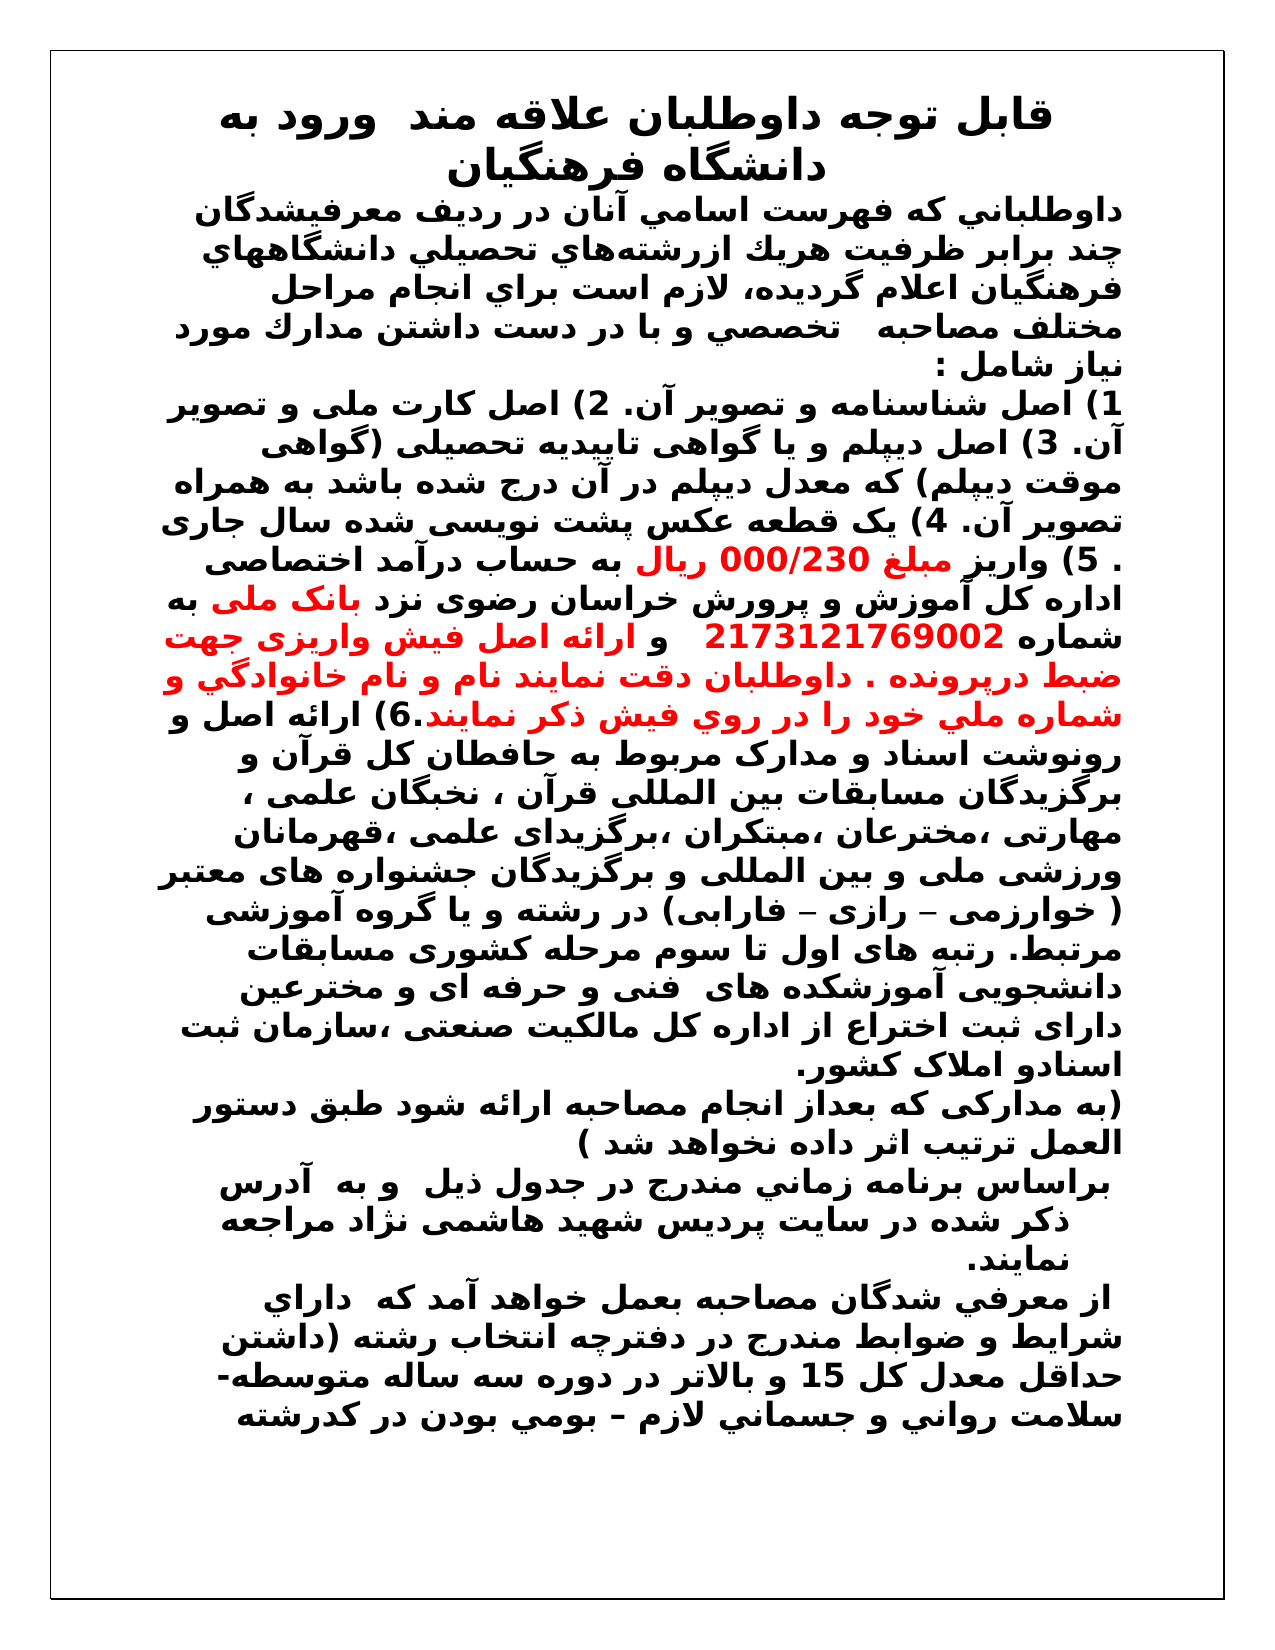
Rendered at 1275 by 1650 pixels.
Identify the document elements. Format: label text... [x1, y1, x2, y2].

list 1) اصل شناسنامه و تصویر آن. 2) اصل کارت ملی و تصویر آن. 3) اصل دیپلم و یا گواهی تاییدیه تحصیلی (گواهی موقت دیپلم) که معدل دیپلم در آن درج شده باشد به همراه تصویر آن. 4) یک قطعه عکس پشت نویسی شده سال جاری . 5) واریز مبلغ 000/230 ریال به حساب درآمد اختصاصی اداره کل آموزش و پرورش خراسان رضوی نزد بانک ملی به شماره 2173121769002 و ارائه اصل فیش واریزی جهت ضبط درپرونده . داوطلبان دقت نمايند نام و نام خانوادگي و شماره ملي خود را در روي فيش ذكر نمايند.6) ارائه اصل و رونوشت اسناد و مدارک مربوط به حافطان کل قرآن و برگزیدگان مسابقات بین المللی قرآن ، نخبگان علمی ، مهارتی ،مخترعان ،مبتکران ،برگزیدای علمی ،قهرمانان ورزشی ملی و بین المللی و برگزیدگان جشنواره های معتبر ( خوارزمی – رازی – فارابی) در رشته و یا گروه آموزشی مرتبط. رتبه های اول تا سوم مرحله کشوری مسابقات دانشجویی آموزشکده های فنی و حرفه ای و مخترعین دارای ثبت اختراع از اداره کل مالکیت صنعتی ،سازمان ثبت اسنادو املاک کشور. [150, 385, 1123, 1084]
list براساس برنامه زماني مندرج در جدول ذیل و به آدرس ذکر شده در سایت پردیس شهید هاشمی نژاد مراجعه نمايند. [150, 1162, 1123, 1279]
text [150, 1279, 1124, 1434]
text قابل توجه داوطلبان علاقه مند ورود به دانشگاه فرهنگیان [150, 89, 1124, 191]
text داوطلباني كه فهرست اسامي آنان در رديف معرفي‏شدگان چند برابر ظرفيت هريك ازرشته‌هاي تحصيلي دانشگاههاي فرهنگيان اعلام گرديده، لازم است براي انجام مراحل مختلف مصاحبه تخصصي و با در دست داشتن مدارك مورد نياز شامل : [150, 191, 1124, 385]
list (به مدارکی که بعداز انجام مصاحبه ارائه شود طبق دستور العمل ترتیب اثر داده نخواهد شد ) [150, 1084, 1123, 1162]
